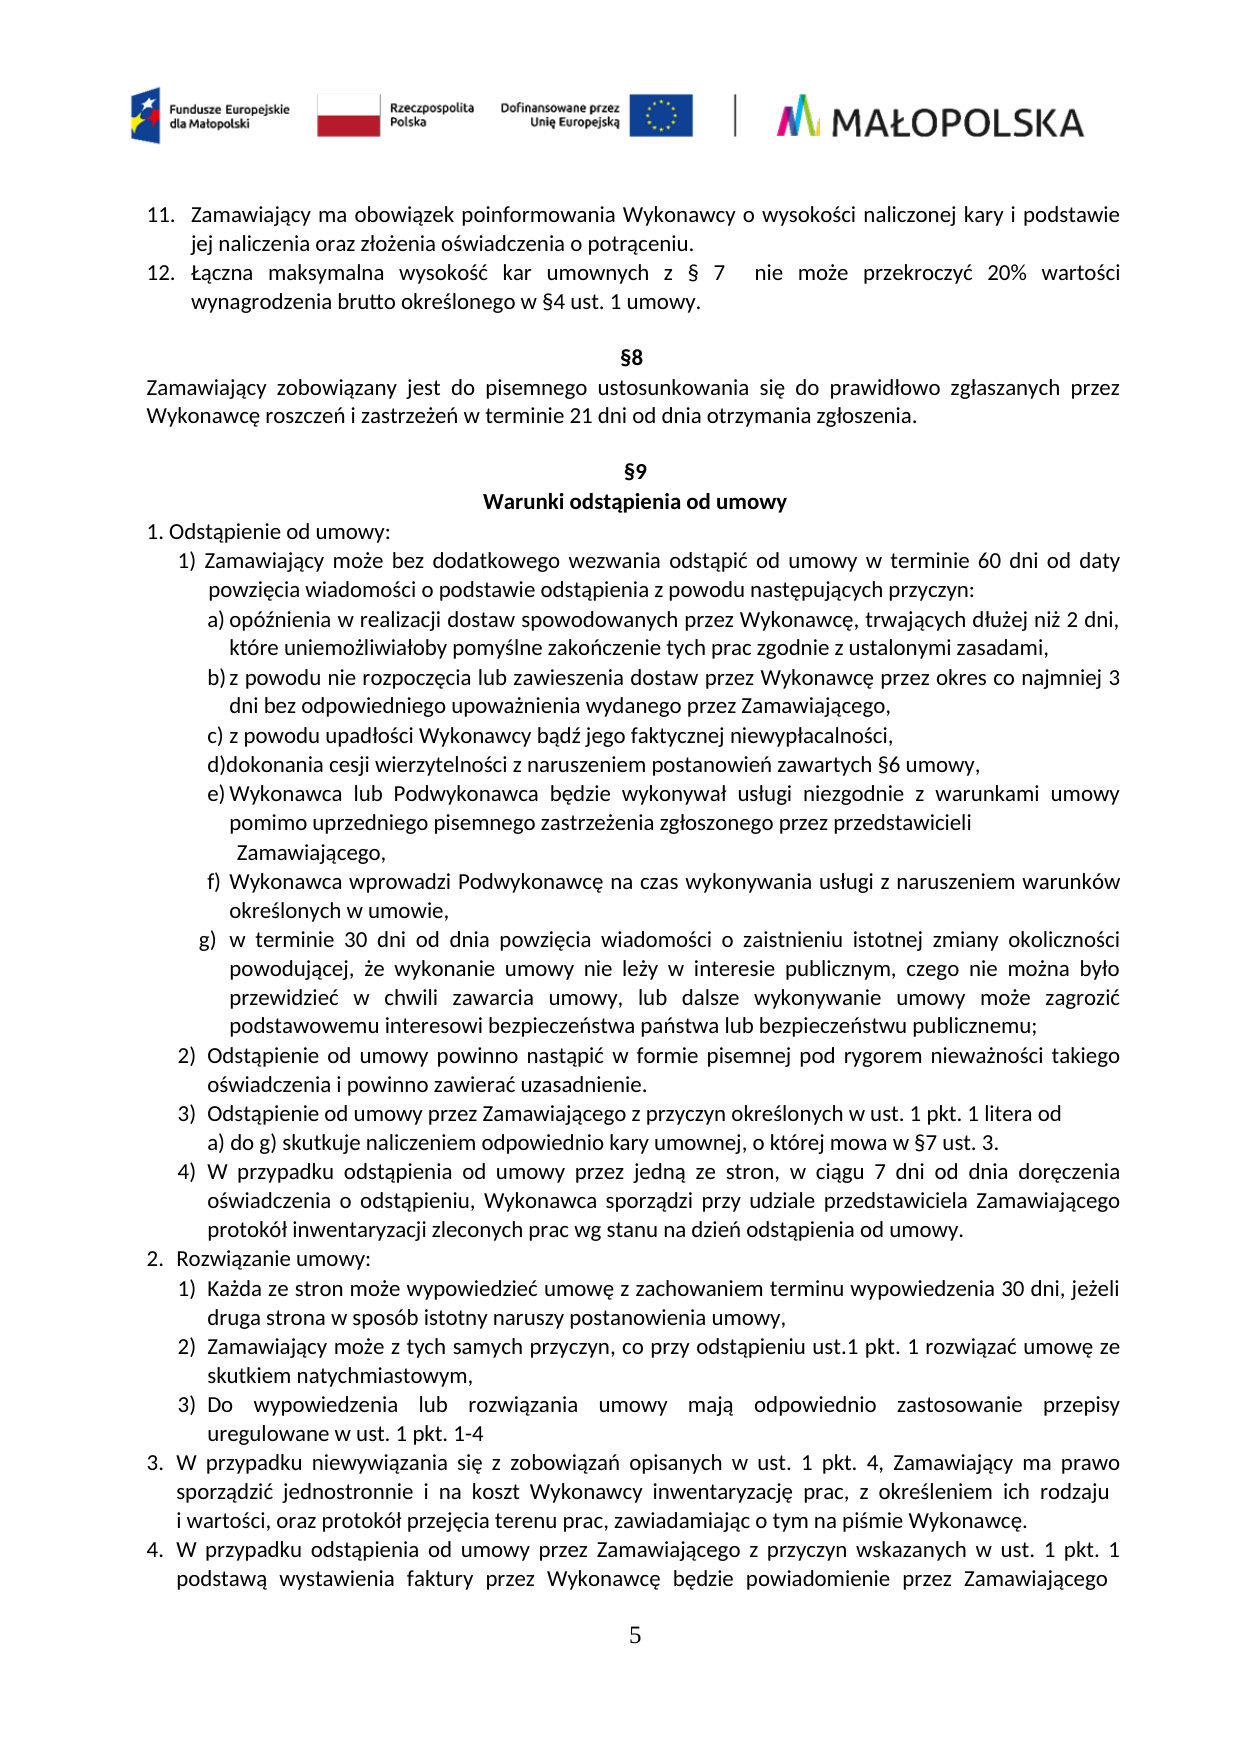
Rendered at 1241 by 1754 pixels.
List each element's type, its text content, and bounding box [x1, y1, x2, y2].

list Odstąpienie od umowy powinno nastąpić w formie pisemnej pod rygorem nieważności takiego oświadczenia i powinno zawierać uzasadnienie. [177, 1041, 1122, 1098]
subtitle §9 [221, 457, 1049, 486]
subtitle §8 [221, 343, 1042, 371]
list opóźnienia w realizacji dostaw spowodowanych przez Wykonawcę, trwających dłużej niż 2 dni, które uniemożliwiałoby pomyślne zakończenie tych prac zgodnie z ustalonymi zasadami, [207, 605, 1122, 662]
text 1) Zamawiający może bez dodatkowego wezwania odstąpić od umowy w terminie 60 dni od daty powzięcia wiadomości o podstawie odstąpienia z powodu następujących przyczyn: [177, 547, 1122, 603]
list Odstąpienie od umowy przez Zamawiającego z przyczyn określonych w ust. 1 pkt. 1 litera od [177, 1099, 1122, 1127]
list z powodu nie rozpoczęcia lub zawieszenia dostaw przez Wykonawcę przez okres co najmniej 3 dni bez odpowiedniego upoważnienia wydanego przez Zamawiającego, [207, 663, 1122, 720]
list z powodu upadłości Wykonawcy bądź jego faktycznej niewypłacalności, [207, 721, 1122, 749]
list Do wypowiedzenia lub rozwiązania umowy mają odpowiednio zastosowanie przepisy uregulowane w ust. 1 pkt. 1-4 [177, 1390, 1122, 1447]
text Zamawiający zobowiązany jest do pisemnego ustosunkowania się do prawidłowo zgłaszanych przez Wykonawcę roszczeń i zastrzeżeń w terminie 21 dni od dnia otrzymania zgłoszenia. [146, 373, 1122, 429]
list W przypadku niewywiązania się z zobowiązań opisanych w ust. 1 pkt. 4, Zamawiający ma prawo sporządzić jednostronnie i na koszt Wykonawcy inwentaryzację prac, z określeniem ich rodzaju i wartości, oraz protokół przejęcia terenu prac, zawiadamiając o tym na piśmie Wykonawcę. [146, 1448, 1122, 1534]
list w terminie 30 dni od dnia powzięcia wiadomości o zaistnieniu istotnej zmiany okoliczności powodującej, że wykonanie umowy nie leży w interesie publicznym, czego nie można było przewidzieć w chwili zawarcia umowy, lub dalsze wykonywanie umowy może zagrozić podstawowemu interesowi bezpieczeństwa państwa lub bezpieczeństwu publicznemu; [199, 925, 1122, 1039]
list Rozwiązanie umowy: [146, 1244, 1122, 1272]
list Łączna maksymalna wysokość kar umownych z § 7 nie może przekroczyć 20% wartości wynagrodzenia brutto określonego w §4 ust. 1 umowy. [146, 258, 1122, 315]
picture [118, 73, 1099, 158]
list Wykonawca wprowadzi Podwykonawcę na czas wykonywania usługi z naruszeniem warunków określonych w umowie, [207, 867, 1122, 924]
subtitle Warunki odstąpienia od umowy [221, 487, 1049, 515]
list Zamawiający może z tych samych przyczyn, co przy odstąpieniu ust.1 pkt. 1 rozwiązać umowę ze skutkiem natychmiastowym, [177, 1332, 1122, 1389]
text Zamawiającego, [237, 838, 1122, 866]
list Zamawiający ma obowiązek poinformowania Wykonawcy o wysokości naliczonej kary i podstawie jej naliczenia oraz złożenia oświadczenia o potrąceniu. [146, 200, 1122, 257]
text 1. Odstąpienie od umowy: [146, 517, 1122, 545]
list W przypadku odstąpienia od umowy przez jedną ze stron, w ciągu 7 dni od dnia doręczenia oświadczenia o odstąpieniu, Wykonawca sporządzi przy udziale przedstawiciela Zamawiającego protokół inwentaryzacji zleconych prac wg stanu na dzień odstąpienia od umowy. [177, 1157, 1122, 1243]
list Wykonawca lub Podwykonawca będzie wykonywał usługi niezgodnie z warunkami umowy pomimo uprzedniego pisemnego zastrzeżenia zgłoszonego przez przedstawicieli [207, 779, 1122, 836]
text a) do g) skutkuje naliczeniem odpowiednio kary umownej, o której mowa w §7 ust. 3. [207, 1128, 1122, 1156]
list Każda ze stron może wypowiedzieć umowę z zachowaniem terminu wypowiedzenia 30 dni, jeżeli druga strona w sposób istotny naruszy postanowienia umowy, [177, 1274, 1122, 1331]
text d)dokonania cesji wierzytelności z naruszeniem postanowień zawartych §6 umowy, [207, 750, 1122, 778]
